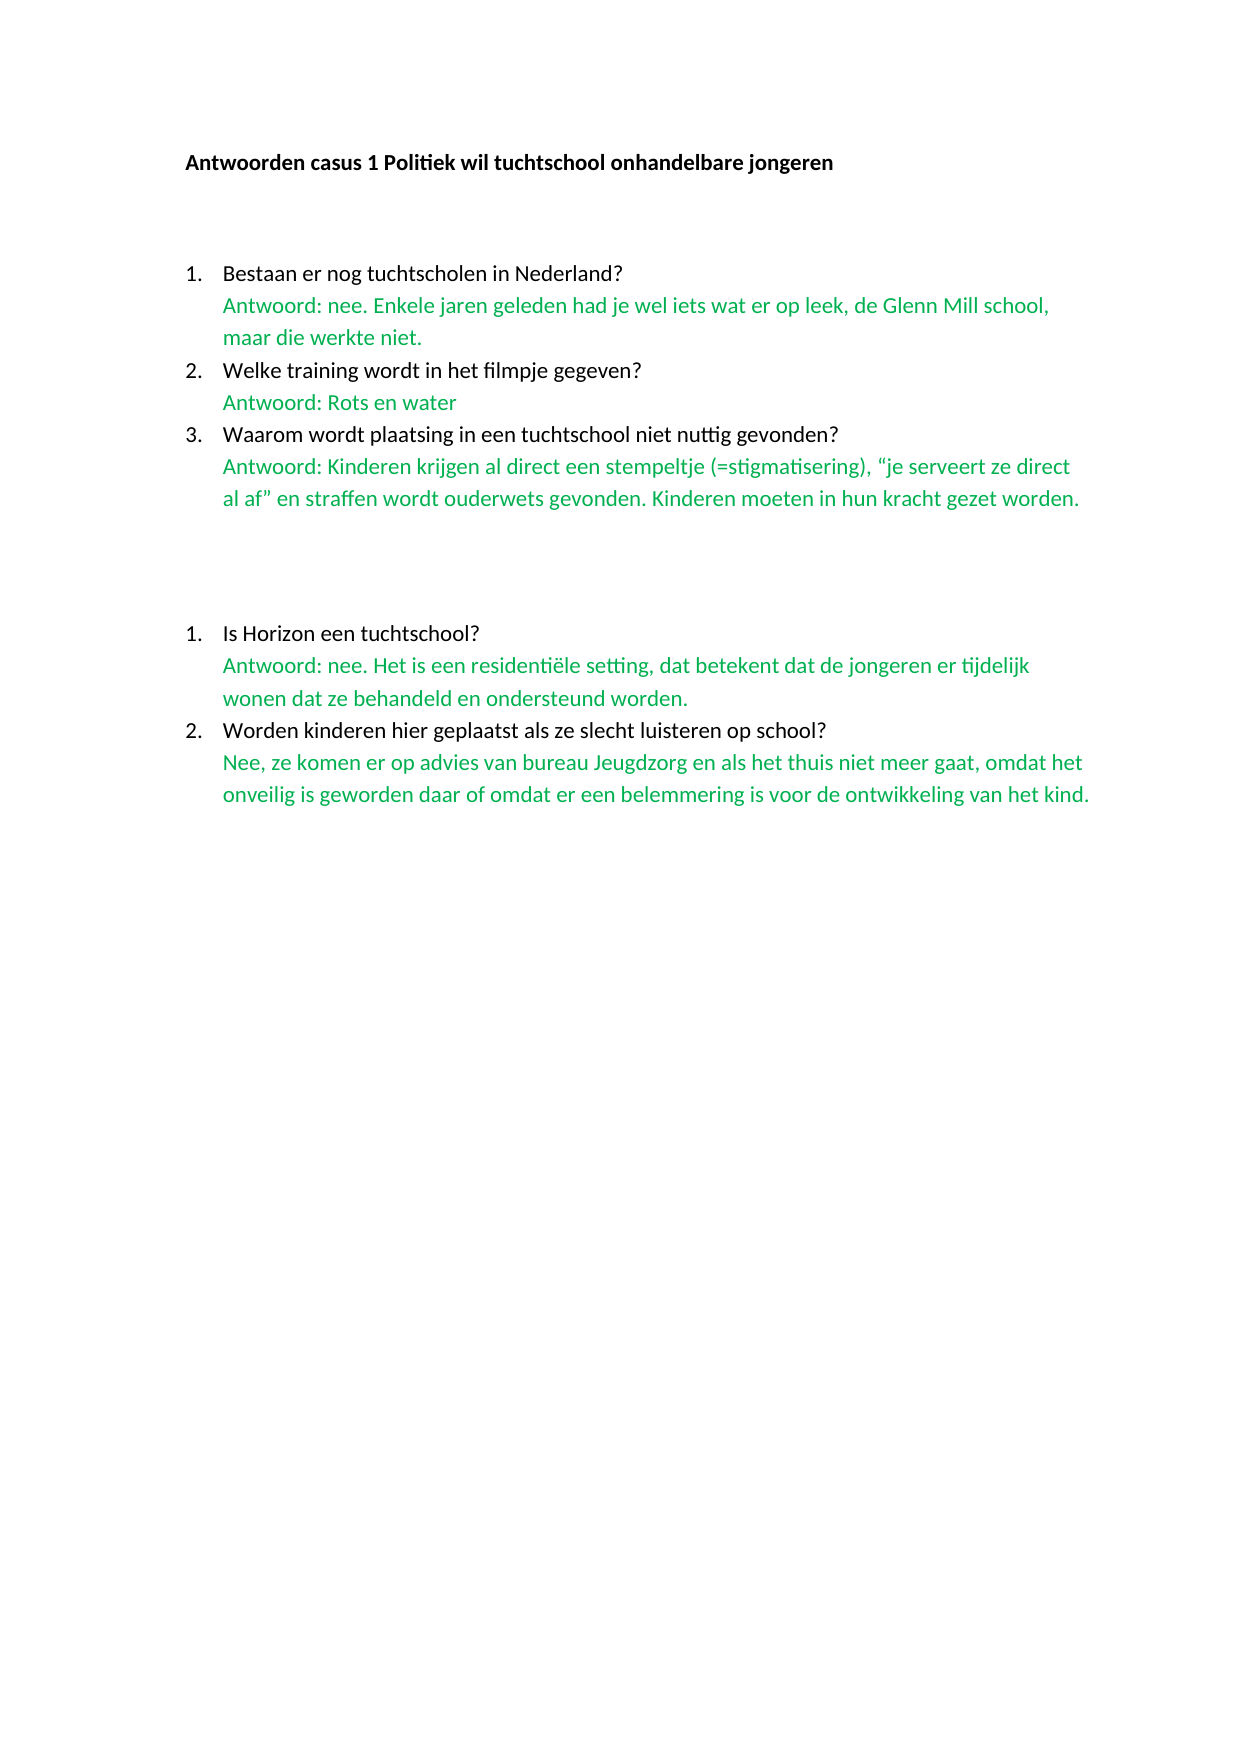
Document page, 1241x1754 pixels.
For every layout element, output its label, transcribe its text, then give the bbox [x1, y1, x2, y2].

list Welke training wordt in het filmpje gegeven? [185, 356, 1093, 384]
list Nee, ze komen er op advies van bureau Jeugdzorg en als het thuis niet meer gaat, omdat het onveilig is geworden daar of omdat er een belemmering is voor de ontwikkeling van het kind. [223, 748, 1093, 808]
list Waarom wordt plaatsing in een tuchtschool niet nuttig gevonden? [185, 420, 1093, 448]
list Is Horizon een tuchtschool? [185, 619, 1093, 647]
list Bestaan er nog tuchtscholen in Nederland? [185, 259, 1093, 287]
list Antwoord: nee. Het is een residentiële setting, dat betekent dat de jongeren er tijdelijk wonen dat ze behandeld en ondersteund worden. [223, 651, 1093, 712]
list Worden kinderen hier geplaatst als ze slecht luisteren op school? [185, 716, 1093, 744]
list Antwoord: Kinderen krijgen al direct een stempeltje (=stigmatisering), “je serveert ze direct al af” en straffen wordt ouderwets gevonden. Kinderen moeten in hun kracht gezet worden. [223, 452, 1093, 512]
text Antwoorden casus 1 Politiek wil tuchtschool onhandelbare jongeren [185, 148, 1093, 176]
list Antwoord: Rots en water [223, 388, 1093, 416]
list Antwoord: nee. Enkele jaren geleden had je wel iets wat er op leek, de Glenn Mill school, maar die werkte niet. [223, 291, 1093, 352]
